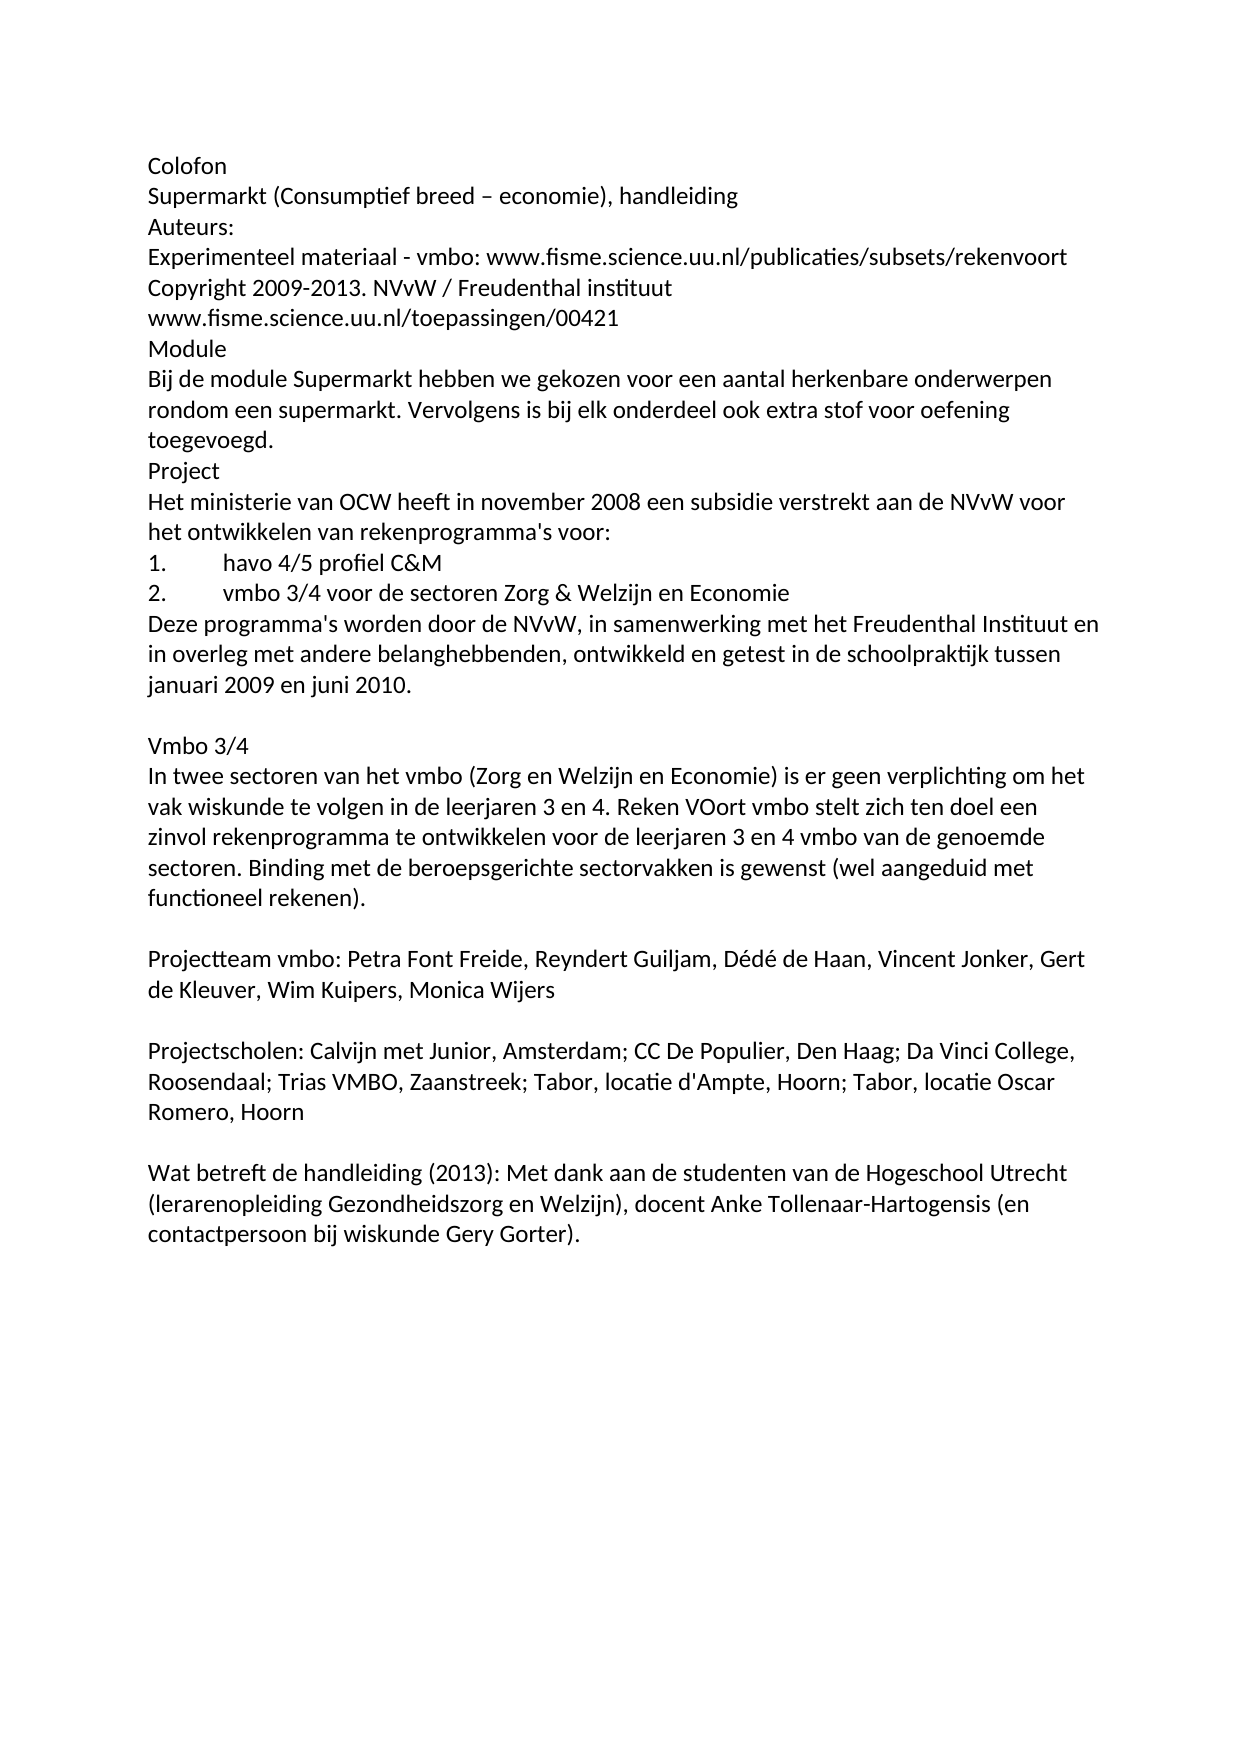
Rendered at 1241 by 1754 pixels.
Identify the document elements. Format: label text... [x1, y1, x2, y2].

text Module [148, 333, 1102, 364]
text Experimenteel materiaal - vmbo: www.fisme.science.uu.nl/publicaties/subsets/rekenvoort [148, 242, 1102, 272]
text Projectteam vmbo: Petra Font Freide, Reyndert Guiljam, Dédé de Haan, Vincent Jonker, Gert de Kleuver, Wim Kuipers, Monica Wijers [148, 943, 1102, 1004]
text In twee sectoren van het vmbo (Zorg en Welzijn en Economie) is er geen verplichting om het vak wiskunde te volgen in de leerjaren 3 en 4. Reken VOort vmbo stelt zich ten doel een zinvol rekenprogramma te ontwikkelen voor de leerjaren 3 en 4 vmbo van de genoemde sectoren. Binding met de beroepsgerichte sectorvakken is gewenst (wel aangeduid met functioneel rekenen). [148, 760, 1102, 913]
list vmbo 3/4 voor de sectoren Zorg & Welzijn en Economie [148, 577, 1102, 608]
text www.fisme.science.uu.nl/toepassingen/00421 [148, 303, 1102, 333]
text Deze programma's worden door de NVvW, in samenwerking met het Freudenthal Instituut en in overleg met andere belanghebbenden, ontwikkeld en getest in de schoolpraktijk tussen januari 2009 en juni 2010. [148, 608, 1102, 699]
text Supermarkt (Consumptief breed – economie), handleiding [148, 181, 1102, 211]
text Bij de module Supermarkt hebben we gekozen voor een aantal herkenbare onderwerpen rondom een supermarkt. Vervolgens is bij elk onderdeel ook extra stof voor oefening toegevoegd. [148, 364, 1102, 455]
text Auteurs: [148, 211, 1102, 242]
text Vmbo 3/4 [148, 699, 1102, 760]
text Copyright 2009-2013. NVvW / Freudenthal instituut [148, 272, 1102, 303]
text Project [148, 455, 1102, 486]
text Wat betreft de handleiding (2013): Met dank aan de studenten van de Hogeschool Utrecht (lerarenopleiding Gezondheidszorg en Welzijn), docent Anke Tollenaar-Hartogensis (en contactpersoon bij wiskunde Gery Gorter). [148, 1157, 1102, 1249]
list havo 4/5 profiel C&M [148, 547, 1102, 577]
text Het ministerie van OCW heeft in november 2008 een subsidie verstrekt aan de NVvW voor het ontwikkelen van rekenprogramma's voor: [148, 486, 1102, 547]
text Projectscholen: Calvijn met Junior, Amsterdam; CC De Populier, Den Haag; Da Vinci College, Roosendaal; Trias VMBO, Zaanstreek; Tabor, locatie d'Ampte, Hoorn; Tabor, locatie Oscar Romero, Hoorn [148, 1035, 1102, 1127]
text Colofon [148, 150, 1102, 181]
